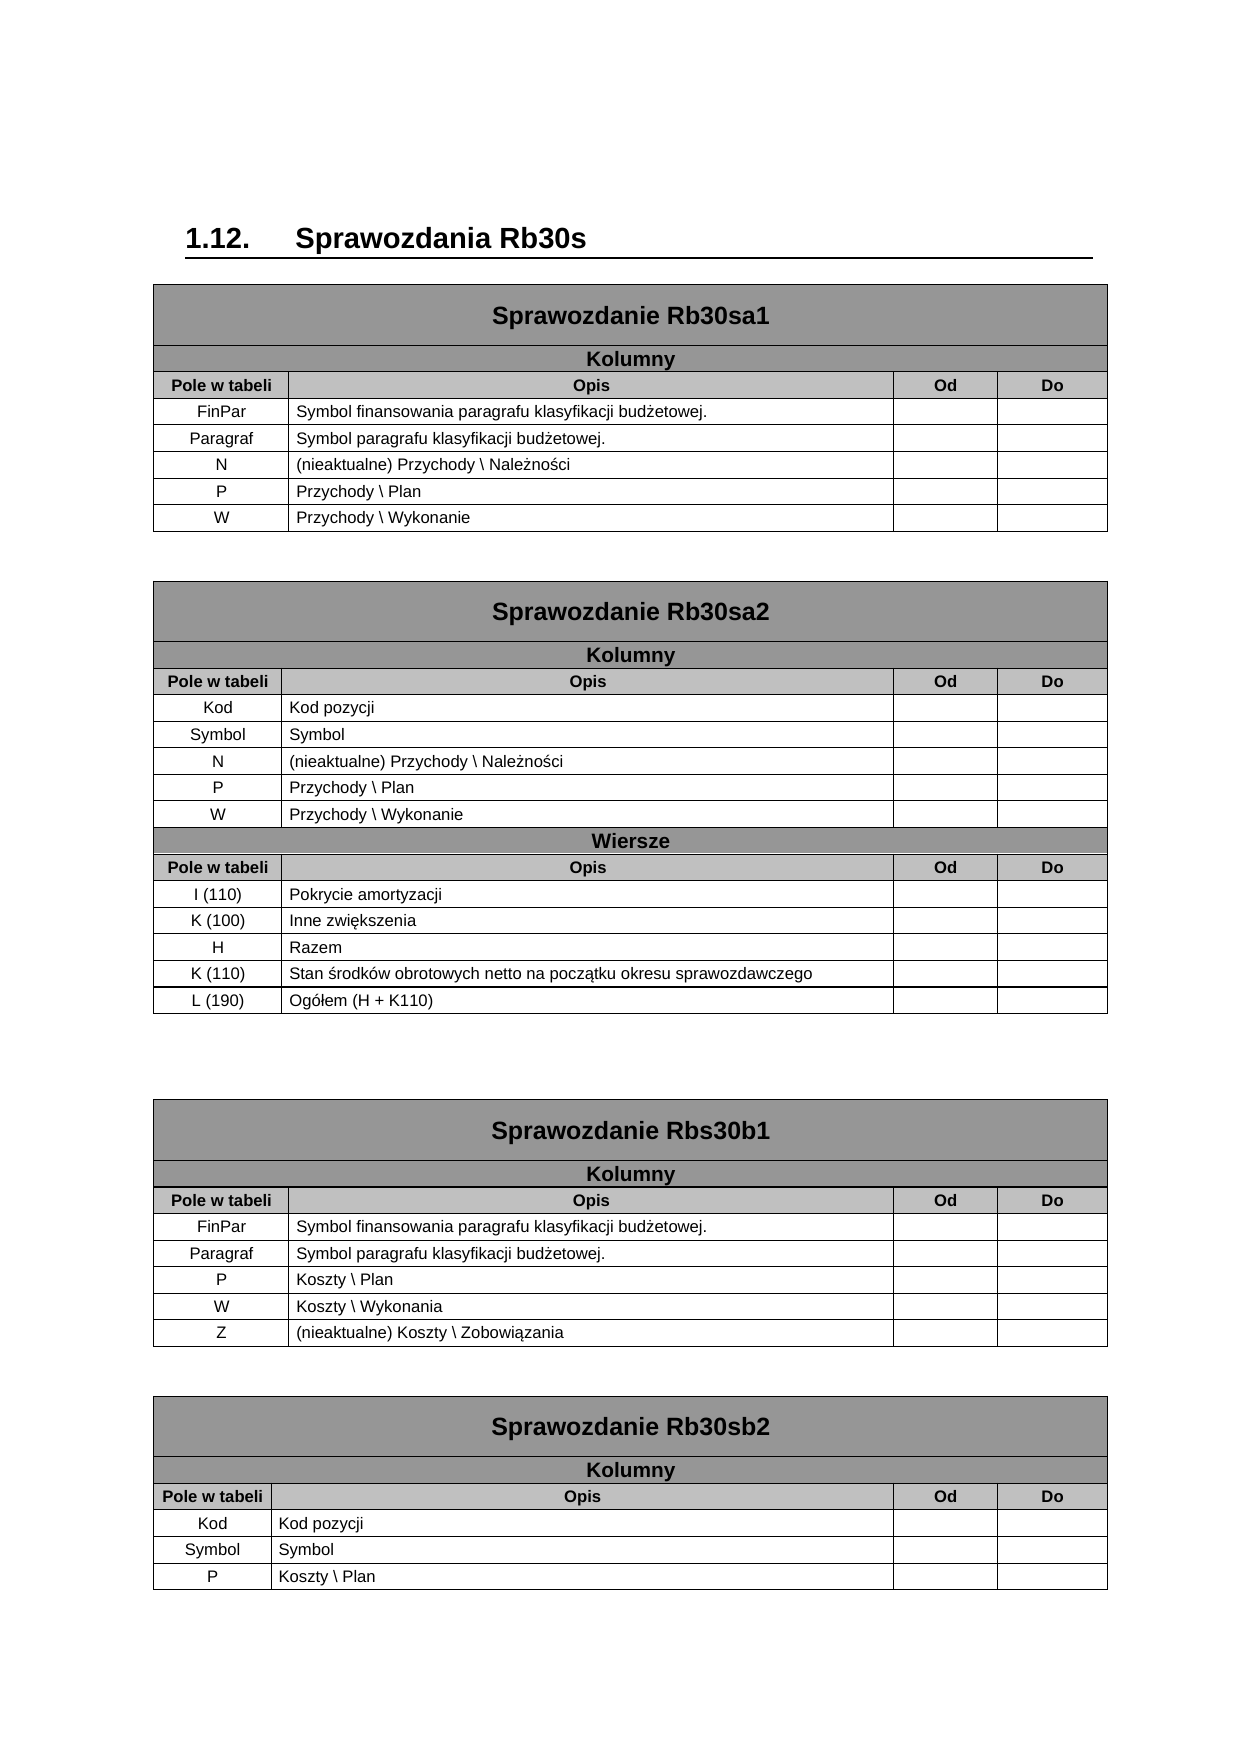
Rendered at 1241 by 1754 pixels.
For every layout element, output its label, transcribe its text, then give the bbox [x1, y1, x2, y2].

table_cell [894, 425, 997, 451]
table_cell [998, 479, 1107, 504]
table_header Sprawozdanie Rb30sa1 [154, 285, 1107, 345]
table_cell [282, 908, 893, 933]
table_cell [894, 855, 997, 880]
table_cell Symbol [282, 722, 893, 747]
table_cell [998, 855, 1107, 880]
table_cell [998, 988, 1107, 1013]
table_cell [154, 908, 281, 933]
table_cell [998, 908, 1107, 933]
table_cell Pole w tabeli [154, 372, 288, 398]
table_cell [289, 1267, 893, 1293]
table_cell Opis [282, 669, 893, 694]
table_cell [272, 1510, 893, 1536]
table_cell [894, 722, 997, 747]
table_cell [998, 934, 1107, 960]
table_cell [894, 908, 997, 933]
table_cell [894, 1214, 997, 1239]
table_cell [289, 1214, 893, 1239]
table_cell N [154, 452, 288, 477]
table_cell Kolumny [154, 642, 1107, 668]
table_cell Od [894, 669, 997, 694]
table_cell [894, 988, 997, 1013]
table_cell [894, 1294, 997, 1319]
table_cell Kolumny [154, 346, 1107, 371]
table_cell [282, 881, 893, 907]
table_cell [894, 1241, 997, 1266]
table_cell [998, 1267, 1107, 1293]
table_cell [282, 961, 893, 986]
table_cell [894, 748, 997, 774]
table_cell [998, 425, 1107, 451]
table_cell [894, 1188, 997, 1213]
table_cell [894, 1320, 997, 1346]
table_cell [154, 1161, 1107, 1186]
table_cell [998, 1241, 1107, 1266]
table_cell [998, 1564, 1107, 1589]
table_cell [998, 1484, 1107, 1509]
table_cell Do [998, 669, 1107, 694]
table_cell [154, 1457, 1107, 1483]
table_cell [894, 479, 997, 504]
table_cell (nieaktualne) Przychody \ Należności [289, 452, 893, 477]
table_cell Pole w tabeli [154, 669, 281, 694]
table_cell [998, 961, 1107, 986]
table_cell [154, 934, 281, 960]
table_cell [894, 801, 997, 827]
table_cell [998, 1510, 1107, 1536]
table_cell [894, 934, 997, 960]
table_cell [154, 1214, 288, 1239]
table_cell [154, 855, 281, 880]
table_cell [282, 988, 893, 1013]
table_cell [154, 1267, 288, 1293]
table_cell [894, 399, 997, 424]
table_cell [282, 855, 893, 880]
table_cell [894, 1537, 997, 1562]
table_cell Przychody \ Wykonanie [282, 801, 893, 827]
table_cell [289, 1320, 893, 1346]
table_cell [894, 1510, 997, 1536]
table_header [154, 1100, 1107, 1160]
table_cell FinPar [154, 399, 288, 424]
table_cell [998, 452, 1107, 477]
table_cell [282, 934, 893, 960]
table_cell Przychody \ Wykonanie [289, 505, 893, 531]
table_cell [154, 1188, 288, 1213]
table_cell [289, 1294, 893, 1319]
table_cell [998, 801, 1107, 827]
table_cell [998, 399, 1107, 424]
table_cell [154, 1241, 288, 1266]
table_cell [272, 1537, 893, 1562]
table_cell [894, 695, 997, 721]
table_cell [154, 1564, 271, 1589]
table_cell W [154, 801, 281, 827]
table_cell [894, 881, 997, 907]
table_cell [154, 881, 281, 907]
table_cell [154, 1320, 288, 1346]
table_cell [998, 695, 1107, 721]
table_cell W [154, 505, 288, 531]
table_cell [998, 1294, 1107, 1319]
table_header Sprawozdanie Rb30sa2 [154, 582, 1107, 641]
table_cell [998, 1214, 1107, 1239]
table_cell [894, 505, 997, 531]
table_cell [998, 505, 1107, 531]
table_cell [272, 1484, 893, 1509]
table_cell Paragraf [154, 425, 288, 451]
table_cell Przychody \ Plan [289, 479, 893, 504]
table_cell Symbol finansowania paragrafu klasyfikacji budżetowej. [289, 399, 893, 424]
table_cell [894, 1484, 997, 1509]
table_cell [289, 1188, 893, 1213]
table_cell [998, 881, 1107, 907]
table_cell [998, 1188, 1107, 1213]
table_cell Opis [289, 372, 893, 398]
table_cell Symbol paragrafu klasyfikacji budżetowej. [289, 425, 893, 451]
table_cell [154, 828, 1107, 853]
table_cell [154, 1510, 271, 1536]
table_cell [998, 748, 1107, 774]
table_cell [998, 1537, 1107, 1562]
table_cell Kod [154, 695, 281, 721]
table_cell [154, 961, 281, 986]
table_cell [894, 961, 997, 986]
table_cell Symbol [154, 722, 281, 747]
table_cell (nieaktualne) Przychody \ Należności [282, 748, 893, 774]
table_cell Do [998, 372, 1107, 398]
table_cell P [154, 479, 288, 504]
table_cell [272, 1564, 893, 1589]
table_cell Przychody \ Plan [282, 775, 893, 800]
subtitle Sprawozdania Rb30s [185, 222, 1093, 257]
table_cell [998, 775, 1107, 800]
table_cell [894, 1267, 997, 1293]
table_cell [894, 775, 997, 800]
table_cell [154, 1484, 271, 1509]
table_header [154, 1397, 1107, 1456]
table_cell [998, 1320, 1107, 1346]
table_cell [894, 452, 997, 477]
table_cell Kod pozycji [282, 695, 893, 721]
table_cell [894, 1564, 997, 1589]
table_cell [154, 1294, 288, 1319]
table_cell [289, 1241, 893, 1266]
table_cell [998, 722, 1107, 747]
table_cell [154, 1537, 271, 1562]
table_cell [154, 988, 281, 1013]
table_cell N [154, 748, 281, 774]
table_cell Od [894, 372, 997, 398]
table_cell P [154, 775, 281, 800]
